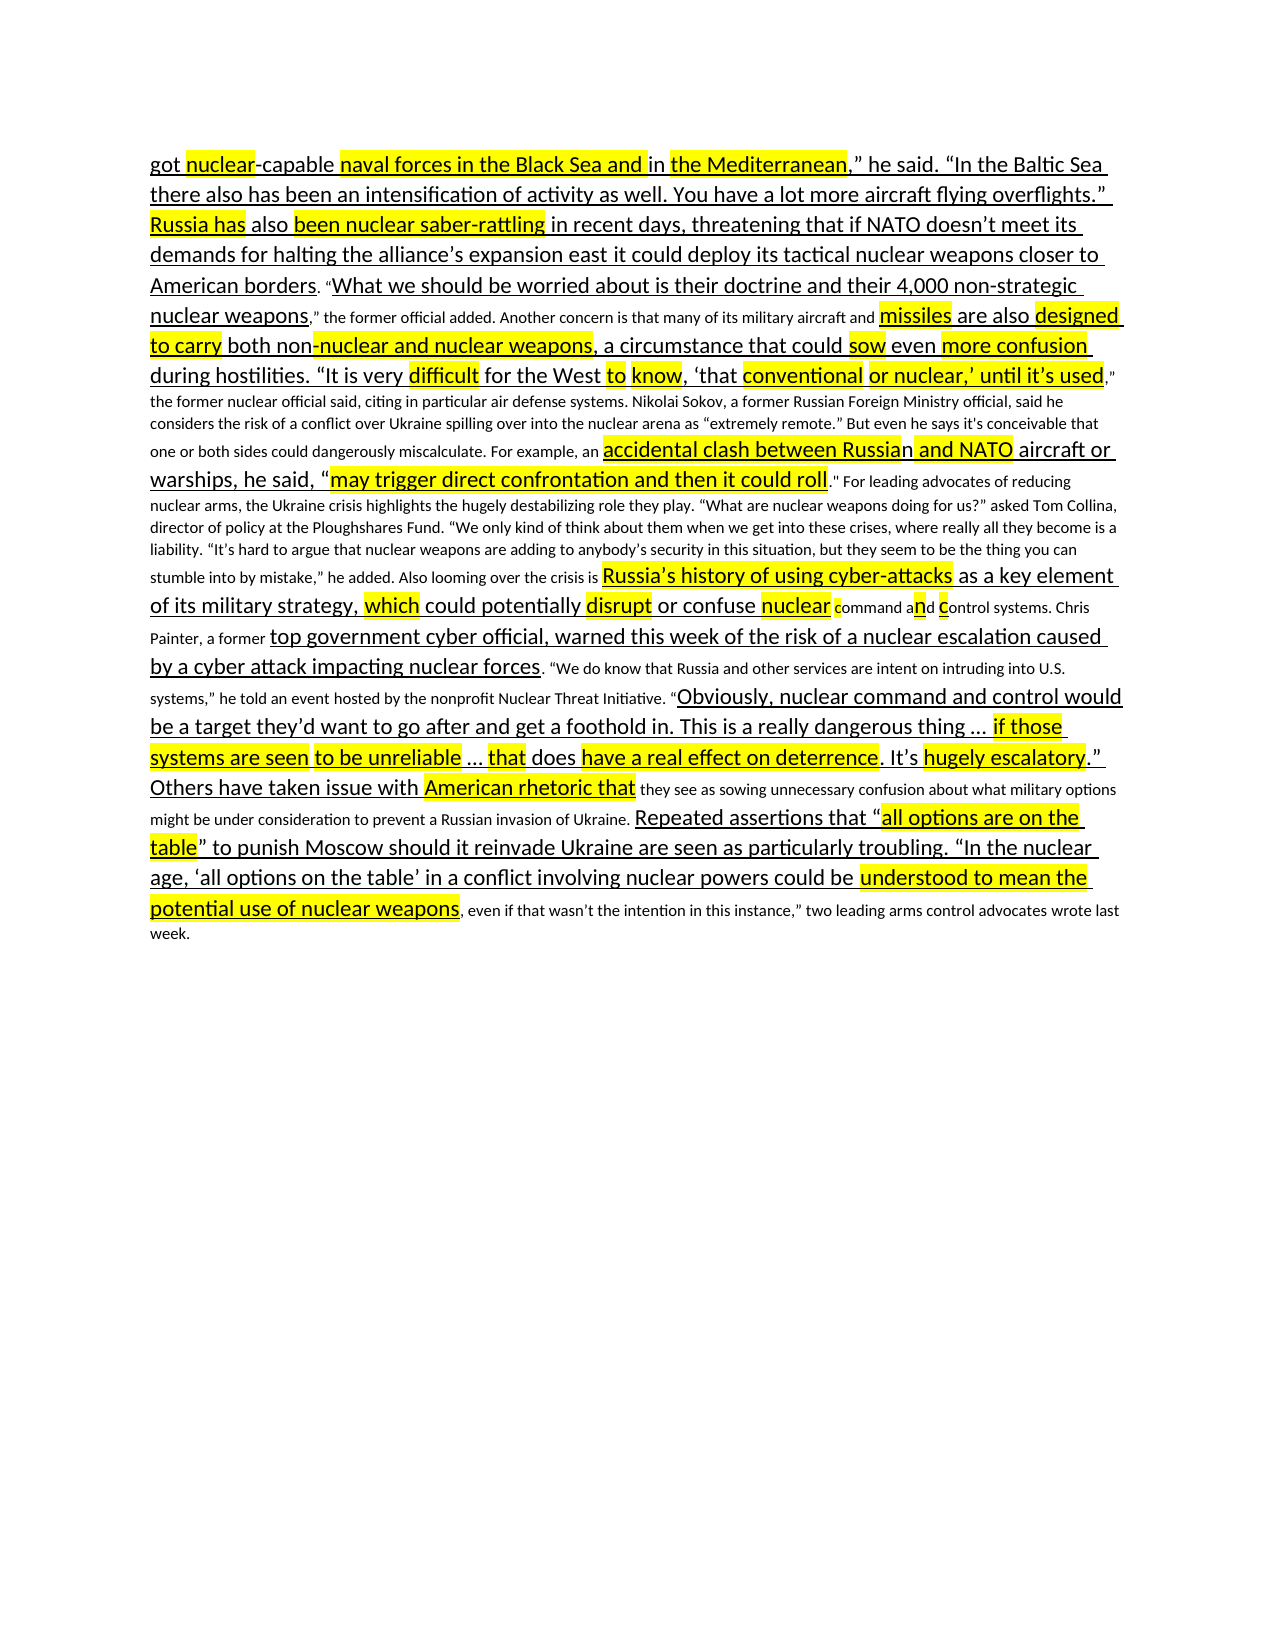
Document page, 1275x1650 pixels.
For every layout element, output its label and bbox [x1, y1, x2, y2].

text [150, 150, 1125, 944]
